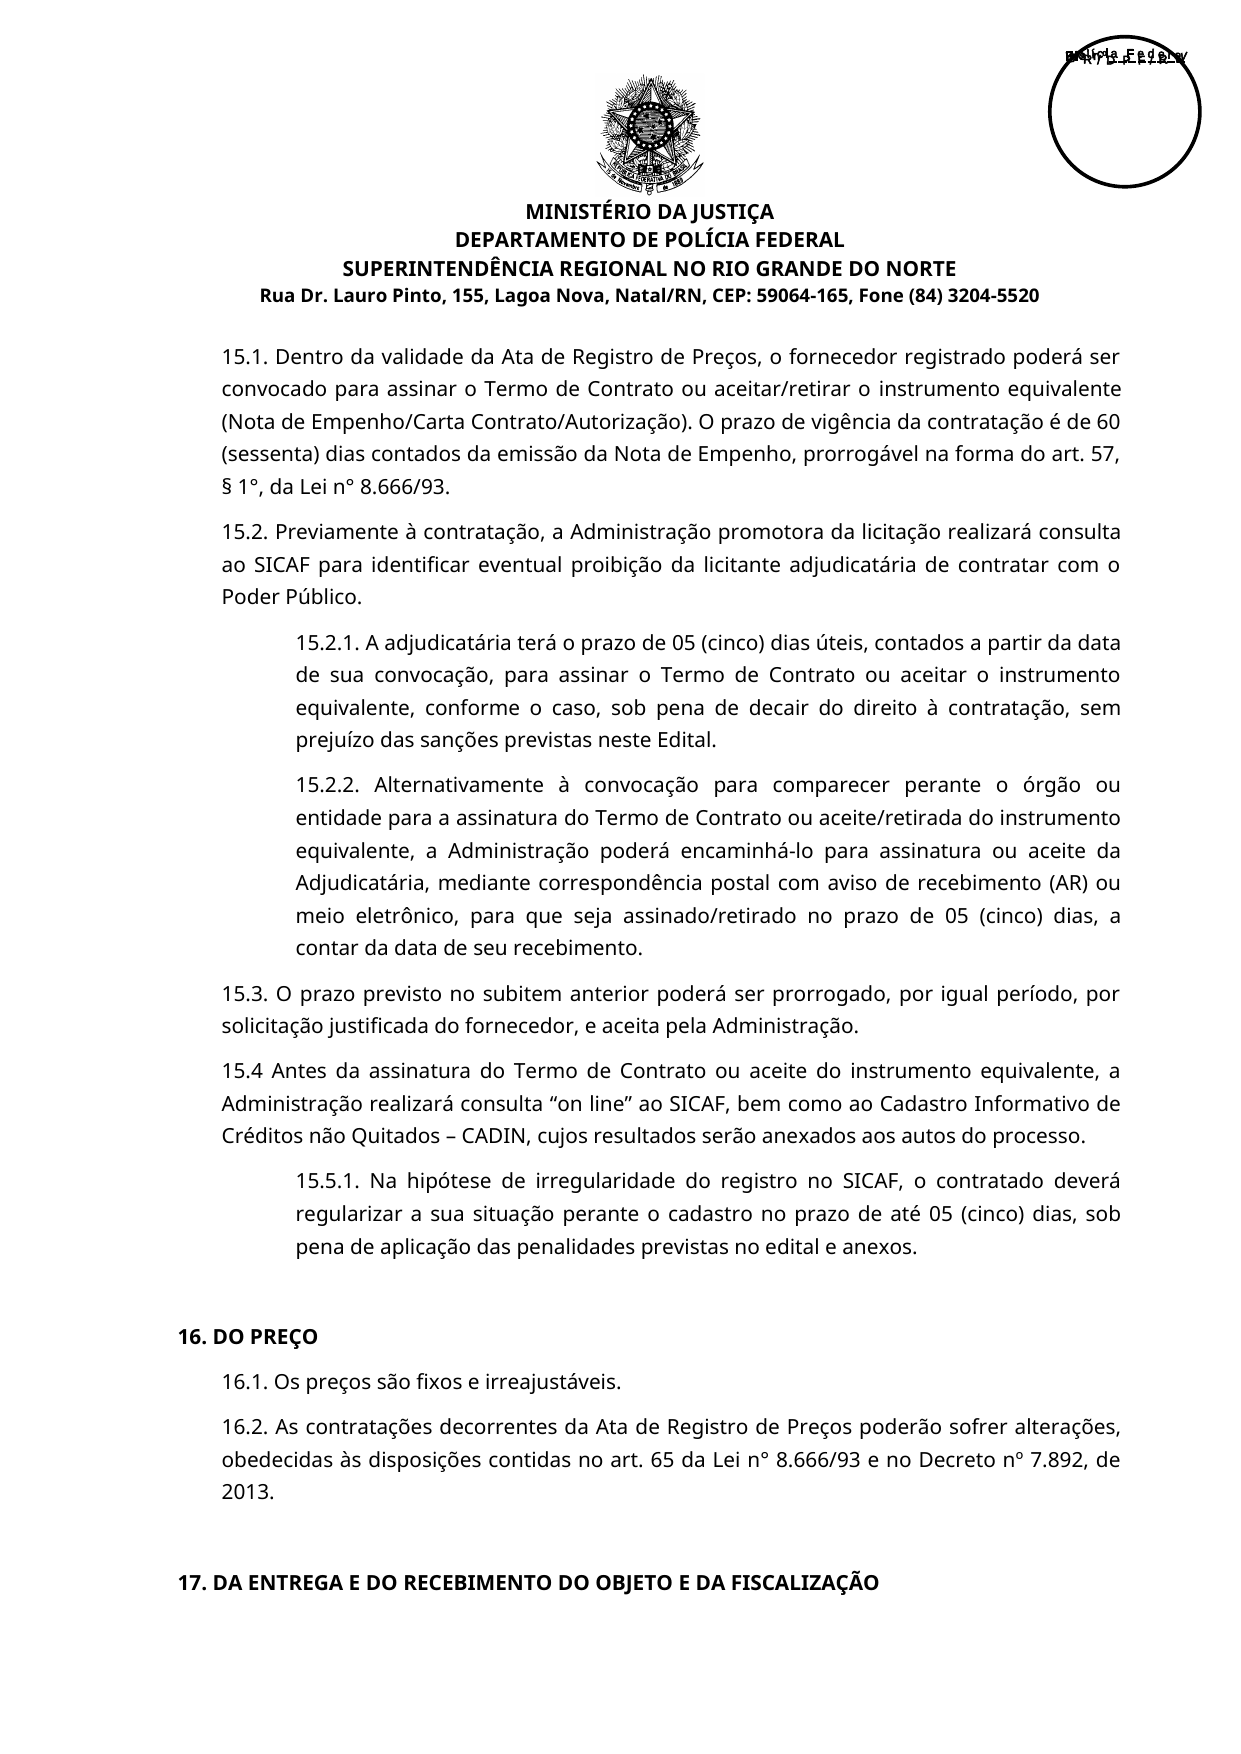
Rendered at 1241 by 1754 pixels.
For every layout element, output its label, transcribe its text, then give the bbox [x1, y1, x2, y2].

picture [594, 73, 705, 197]
text 15.5.1. Na hipótese de irregularidade do registro no SICAF, o contratado deverá regularizar a sua situação perante o cadastro no prazo de até 05 (cinco) dias, sob pena de aplicação das penalidades previstas no edital e anexos. [295, 1167, 1122, 1260]
text 16. DO PREÇO [177, 1322, 1122, 1351]
text 15.2.1. A adjudicatária terá o prazo de 05 (cinco) dias úteis, contados a partir da data de sua convocação, para assinar o Termo de Contrato ou aceitar o instrumento equivalente, conforme o caso, sob pena de decair do direito à contratação, sem prejuízo das sanções previstas neste Edital. [295, 628, 1122, 754]
list 15.2. Previamente à contratação, a Administração promotora da licitação realizará consulta ao SICAF para identificar eventual proibição da licitante adjudicatária de contratar com o Poder Público. [221, 517, 1122, 611]
text 15.4 Antes da assinatura do Termo de Contrato ou aceite do instrumento equivalente, a Administração realizará consulta “on line” ao SICAF, bem como ao Cadastro Informativo de Créditos não Quitados – CADIN, cujos resultados serão anexados aos autos do processo. [221, 1056, 1122, 1150]
text 16.1. Os preços são fixos e irreajustáveis. [221, 1367, 1122, 1396]
list 16.2. As contratações decorrentes da Ata de Registro de Preços poderão sofrer alterações, obedecidas às disposições contidas no art. 65 da Lei n° 8.666/93 e no Decreto nº 7.892, de 2013. [221, 1412, 1122, 1506]
text 15.3. O prazo previsto no subitem anterior poderá ser prorrogado, por igual período, por solicitação justificada do fornecedor, e aceita pela Administração. [221, 979, 1122, 1040]
text 15.1. Dentro da validade da Ata de Registro de Preços, o fornecedor registrado poderá ser convocado para assinar o Termo de Contrato ou aceitar/retirar o instrumento equivalente (Nota de Empenho/Carta Contrato/Autorização). O prazo de vigência da contratação é de 60 (sessenta) dias contados da emissão da Nota de Empenho, prorrogável na forma do art. 57, § 1°, da Lei n° 8.666/93. [221, 342, 1122, 501]
text 17. DA ENTREGA E DO RECEBIMENTO DO OBJETO E DA FISCALIZAÇÃO [177, 1568, 1122, 1596]
text 15.2.2. Alternativamente à convocação para comparecer perante o órgão ou entidade para a assinatura do Termo de Contrato ou aceite/retirada do instrumento equivalente, a Administração poderá encaminhá-lo para assinatura ou aceite da Adjudicatária, mediante correspondência postal com aviso de recebimento (AR) ou meio eletrônico, para que seja assinado/retirado no prazo de 05 (cinco) dias, a contar da data de seu recebimento. [295, 771, 1122, 962]
